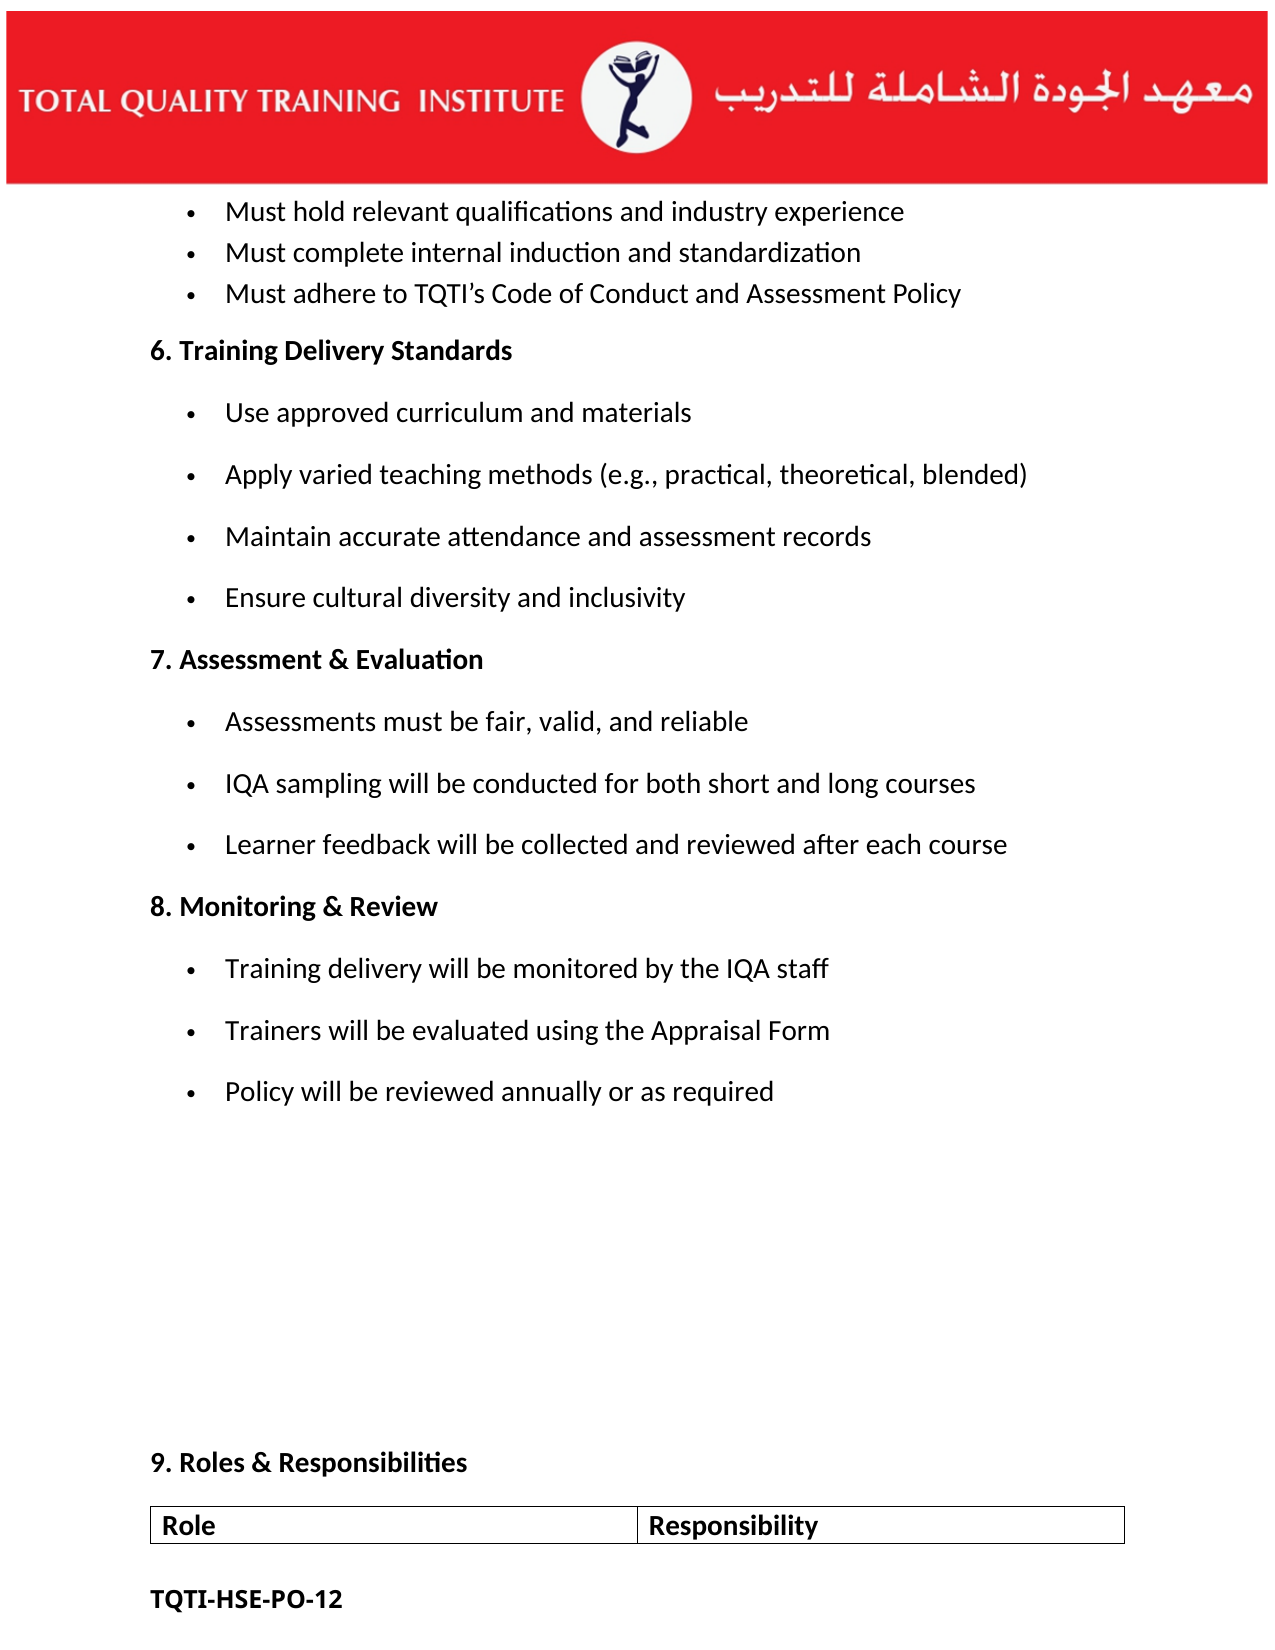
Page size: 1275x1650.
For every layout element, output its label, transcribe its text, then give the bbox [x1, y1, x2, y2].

list Apply varied teaching methods (e.g., practical, theoretical, blended) [187, 456, 1125, 491]
list Learner feedback will be collected and reviewed after each course [187, 826, 1125, 862]
list Assessments must be fair, valid, and reliable [187, 703, 1125, 738]
text 6. Training Delivery Standards [150, 332, 1125, 368]
text 7. Assessment & Evaluation [150, 641, 1125, 677]
list Policy will be reviewed annually or as required [187, 1073, 1125, 1109]
table_header Role [151, 1507, 637, 1543]
text 9. Roles & Responsibilities [150, 1444, 1125, 1480]
list IQA sampling will be conducted for both short and long courses [187, 765, 1125, 800]
list Ensure cultural diversity and inclusivity [187, 579, 1125, 615]
text 8. Monitoring & Review [150, 888, 1125, 924]
table_header Responsibility [638, 1507, 1124, 1543]
list Must hold relevant qualifications and industry experience [187, 60, 1125, 228]
list Must complete internal induction and standardization [187, 234, 1125, 269]
list Training delivery will be monitored by the IQA staff [187, 950, 1125, 986]
picture [6, 11, 1268, 188]
list Use approved curriculum and materials [187, 394, 1125, 430]
list Maintain accurate attendance and assessment records [187, 518, 1125, 553]
list Trainers will be evaluated using the Appraisal Form [187, 1012, 1125, 1047]
list Must adhere to TQTI’s Code of Conduct and Assessment Policy [187, 275, 1125, 310]
